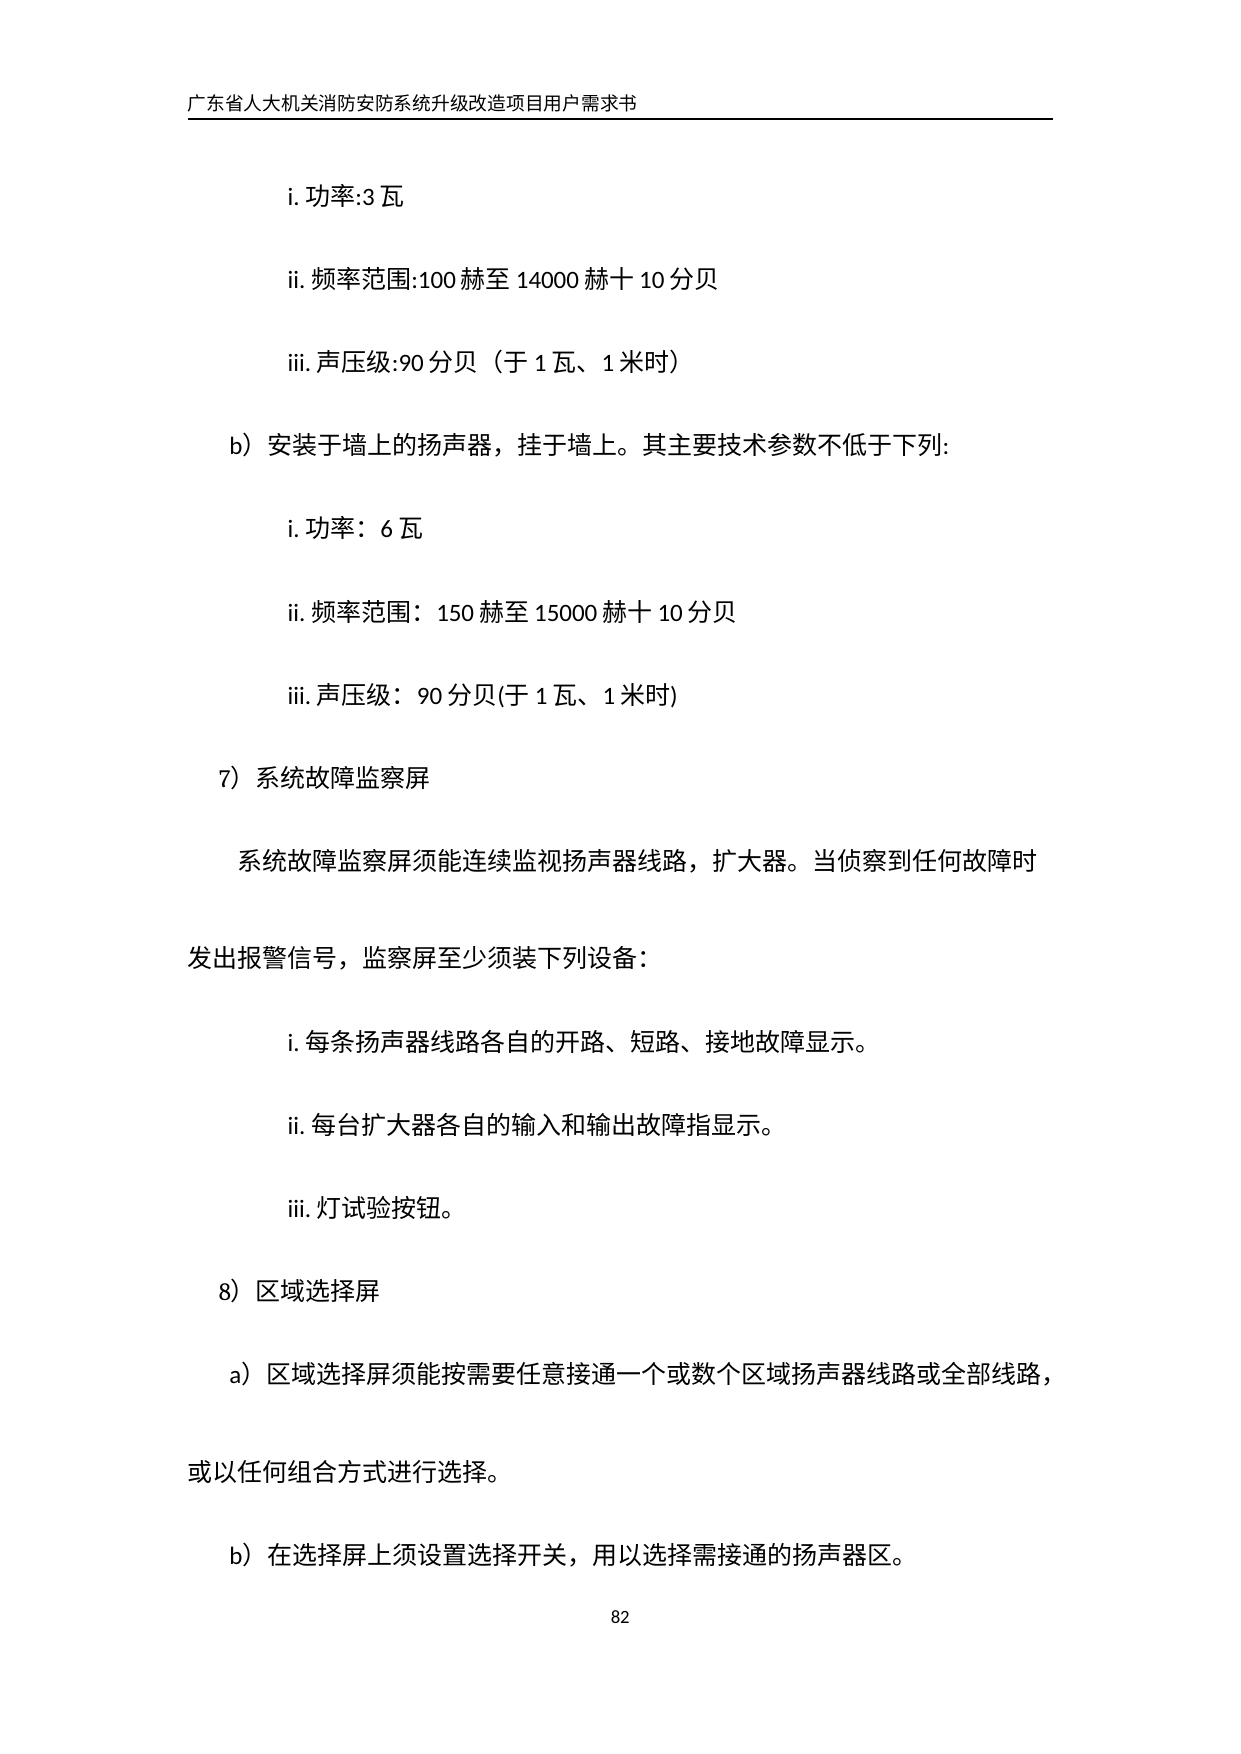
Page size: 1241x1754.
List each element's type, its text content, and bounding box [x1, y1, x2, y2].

text 系统故障监察屏 [218, 744, 1053, 809]
text 声压级:90分贝（于1瓦、1米时） [237, 328, 1053, 393]
text 功率：6瓦 [237, 494, 1053, 559]
text 频率范围：150赫至15000赫十10分贝 [237, 578, 1053, 643]
text 频率范围:100赫至14000赫十10分贝 [237, 245, 1053, 310]
text 区域选择屏 [218, 1257, 1053, 1322]
text 每条扬声器线路各自的开路、短路、接地故障显示。 [237, 1008, 1053, 1073]
text 系统故障监察屏须能连续监视扬声器线路，扩大器。当侦察到任何故障时发出报警信号，监察屏至少须装下列设备： [187, 827, 1053, 989]
text 在选择屏上须设置选择开关，用以选择需接通的扬声器区。 [187, 1521, 1053, 1586]
text 灯试验按钮。 [237, 1174, 1053, 1239]
text 安装于墙上的扬声器，挂于墙上。其主要技术参数不低于下列: [187, 411, 1053, 476]
text 区域选择屏须能按需要任意接通一个或数个区域扬声器线路或全部线路，或以任何组合方式进行选择。 [187, 1340, 1053, 1503]
text 每台扩大器各自的输入和输出故障指显示。 [237, 1091, 1053, 1156]
text 声压级：90分贝(于1瓦、1米时) [237, 661, 1053, 726]
text 功率:3瓦 [237, 162, 1053, 227]
